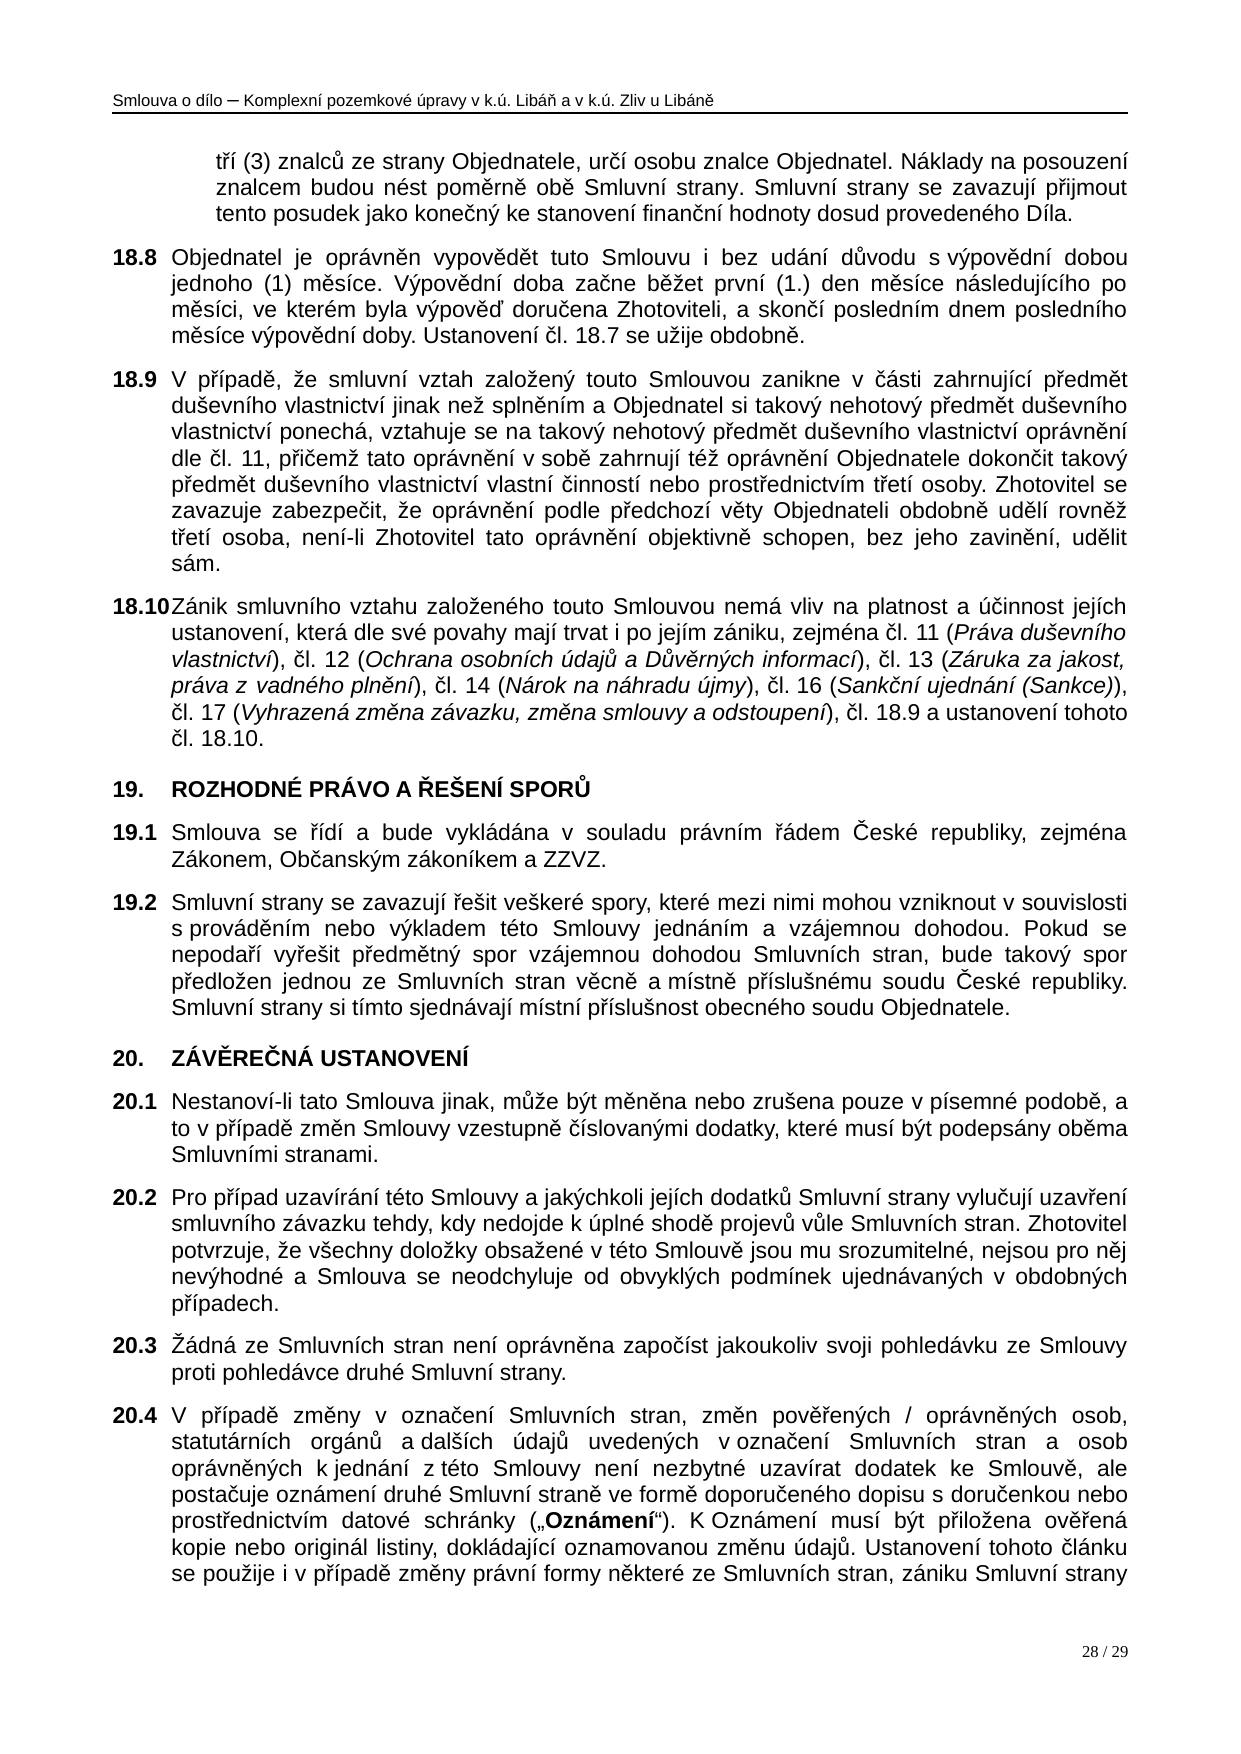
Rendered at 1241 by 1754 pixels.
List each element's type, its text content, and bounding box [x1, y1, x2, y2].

text V případě, že smluvní vztah založený touto Smlouvou zanikne v části zahrnující předmět duševního vlastnictví jinak než splněním a Objednatel si takový nehotový předmět duševního vlastnictví ponechá, vztahuje se na takový nehotový předmět duševního vlastnictví oprávnění dle čl. 11, přičemž tato oprávnění v sobě zahrnují též oprávnění Objednatele dokončit takový předmět duševního vlastnictví vlastní činností nebo prostřednictvím třetí osoby. Zhotovitel se zavazuje zabezpečit, že oprávnění podle předchozí věty Objednateli obdobně udělí rovněž třetí osoba, není-li Zhotovitel tato oprávnění objektivně schopen, bez jeho zavinění, udělit sám. [112, 366, 1128, 576]
text Smlouva se řídí a bude vykládána v souladu právním řádem České republiky, zejména Zákonem, Občanským zákoníkem a ZZVZ. [112, 819, 1128, 872]
text Žádná ze Smluvních stran není oprávněna započíst jakoukoliv svoji pohledávku ze Smlouvy proti pohledávce druhé Smluvní strany. [112, 1332, 1128, 1385]
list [171, 148, 1128, 227]
text Objednatel je oprávněn vypovědět tuto Smlouvu i bez udání důvodu s výpovědní dobou jednoho (1) měsíce. Výpovědní doba začne běžet první (1.) den měsíce následujícího po měsíci, ve kterém byla výpověď doručena Zhotoviteli, a skončí posledním dnem posledního měsíce výpovědní doby. Ustanovení čl. 18.7 se užije obdobně. [112, 243, 1128, 349]
text Zánik smluvního vztahu založeného touto Smlouvou nemá vliv na platnost a účinnost jejích ustanovení, která dle své povahy mají trvat i po jejím zániku, zejména čl. 11 (Práva duševního vlastnictví), čl. 12 (Ochrana osobních údajů a Důvěrných informací), čl. 13 (Záruka za jakost, práva z vadného plnění), čl. 14 (Nárok na náhradu újmy), čl. 16 (Sankční ujednání (Sankce)), čl. 17 (Vyhrazená změna závazku, změna smlouvy a odstoupení), čl. 18.9 a ustanovení tohoto čl. 18.10. [112, 593, 1128, 751]
text Rozhodné právo a řešení sporů [112, 776, 1128, 802]
text Závěrečná ustanovení [112, 1045, 1128, 1072]
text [112, 1402, 1128, 1586]
text Smluvní strany se zavazují řešit veškeré spory, které mezi nimi mohou vzniknout v souvislosti s prováděním nebo výkladem této Smlouvy jednáním a vzájemnou dohodou. Pokud se nepodaří vyřešit předmětný spor vzájemnou dohodou Smluvních stran, bude takový spor předložen jednou ze Smluvních stran věcně a místně příslušnému soudu České republiky. Smluvní strany si tímto sjednávají místní příslušnost obecného soudu Objednatele. [112, 888, 1128, 1020]
text Pro případ uzavírání této Smlouvy a jakýchkoli jejích dodatků Smluvní strany vylučují uzavření smluvního závazku tehdy, kdy nedojde k úplné shodě projevů vůle Smluvních stran. Zhotovitel potvrzuje, že všechny doložky obsažené v této Smlouvě jsou mu srozumitelné, nejsou pro něj nevýhodné a Smlouva se neodchyluje od obvyklých podmínek ujednávaných v obdobných případech. [112, 1184, 1128, 1316]
text Nestanoví-li tato Smlouva jinak, může být měněna nebo zrušena pouze v písemné podobě, a to v případě změn Smlouvy vzestupně číslovanými dodatky, které musí být podepsány oběma Smluvními stranami. [112, 1088, 1128, 1167]
